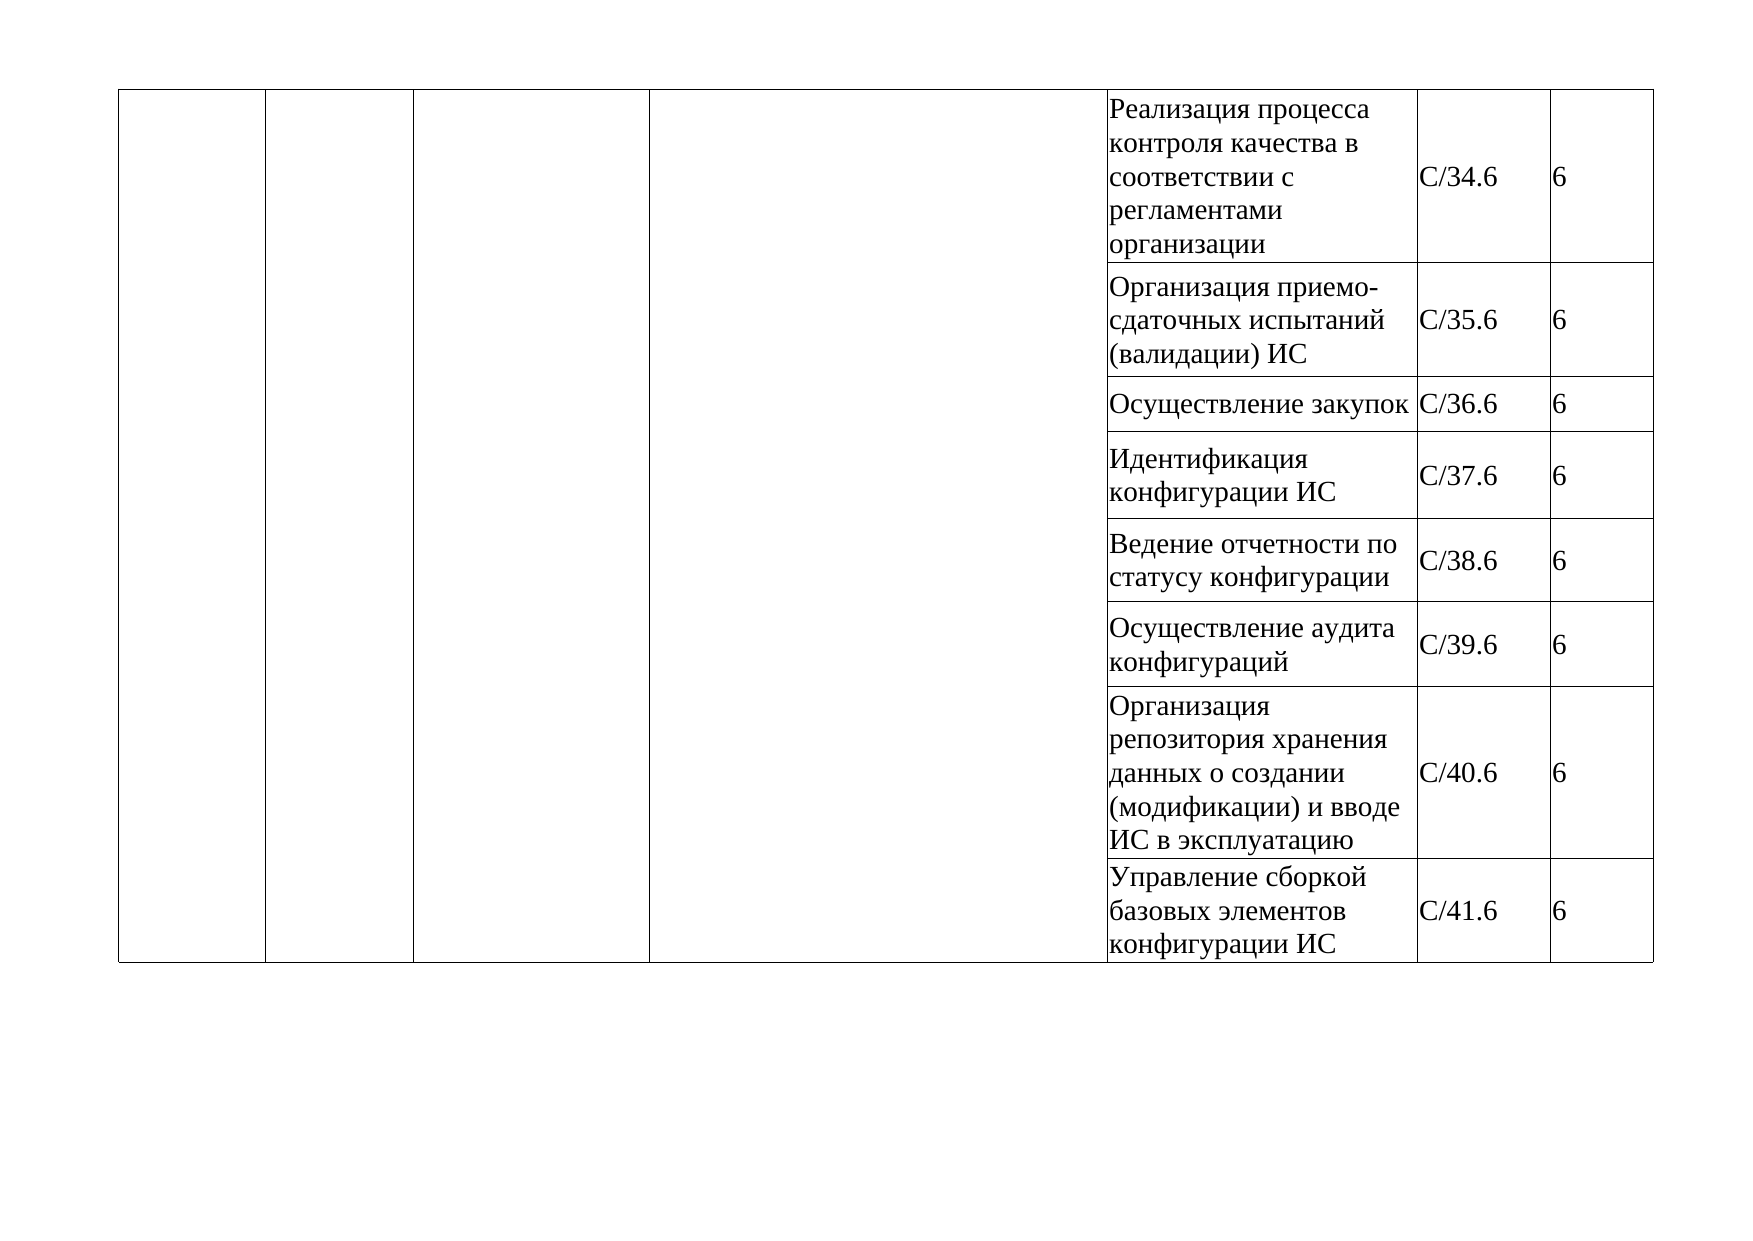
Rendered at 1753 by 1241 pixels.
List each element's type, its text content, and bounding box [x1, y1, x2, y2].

table_cell C/39.6 [1418, 602, 1550, 686]
table_header [650, 90, 1107, 962]
table_cell 6 [1551, 263, 1653, 376]
table_cell Идентификация конфигурации ИС [1108, 432, 1417, 517]
table_cell 6 [1551, 859, 1653, 962]
table_cell 6 [1551, 519, 1653, 601]
table_header [266, 90, 413, 962]
table_cell Осуществление закупок [1108, 377, 1417, 431]
table_cell C/41.6 [1418, 859, 1550, 962]
table_cell 6 [1551, 377, 1653, 431]
table_cell 6 [1551, 687, 1653, 857]
table_cell 6 [1551, 432, 1653, 517]
table_cell C/38.6 [1418, 519, 1550, 601]
table_cell 6 [1551, 602, 1653, 686]
table_cell Организация репозитория хранения данных о создании (модификации) и вводе ИС в эксплуатацию [1108, 687, 1417, 857]
table_header C/34.6 [1418, 90, 1550, 262]
table_cell C/35.6 [1418, 263, 1550, 376]
table_cell Ведение отчетности по статусу конфигурации [1108, 519, 1417, 601]
table_header Реализация процесса контроля качества в соответствии с регламентами организации [1108, 90, 1417, 262]
table_cell C/36.6 [1418, 377, 1550, 431]
table_cell Организация приемо-сдаточных испытаний (валидации) ИС [1108, 263, 1417, 376]
table_cell C/40.6 [1418, 687, 1550, 857]
table_header 6 [1551, 90, 1653, 262]
table_cell C/37.6 [1418, 432, 1550, 517]
table_header [414, 90, 649, 962]
table_cell Осуществление аудита конфигураций [1108, 602, 1417, 686]
table_cell Управление сборкой базовых элементов конфигурации ИС [1108, 859, 1417, 962]
table_header [119, 90, 265, 962]
